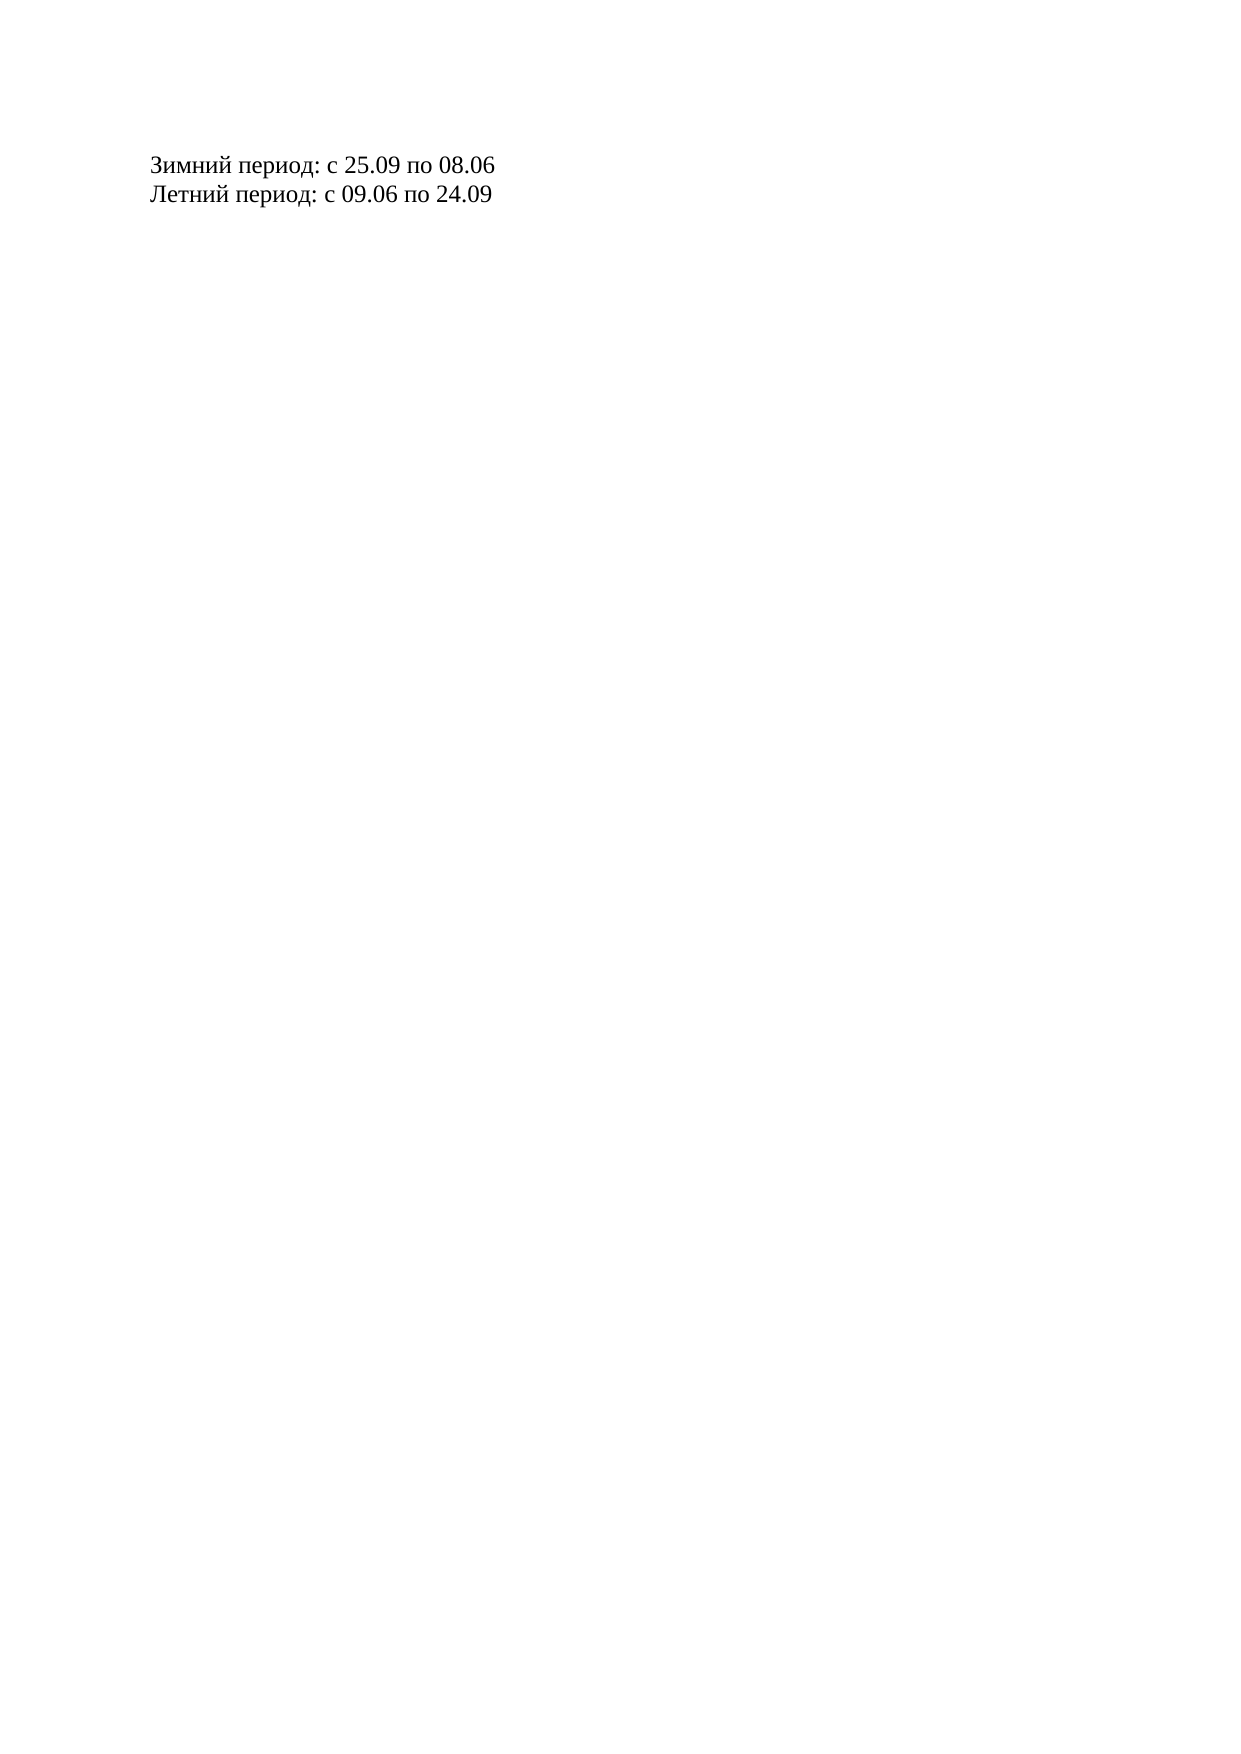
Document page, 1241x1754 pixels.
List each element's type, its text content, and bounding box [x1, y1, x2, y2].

text Летний период: с 09.06 по 24.09 [150, 179, 1090, 207]
text Зимний период: с 25.09 по 08.06 [150, 150, 1090, 179]
